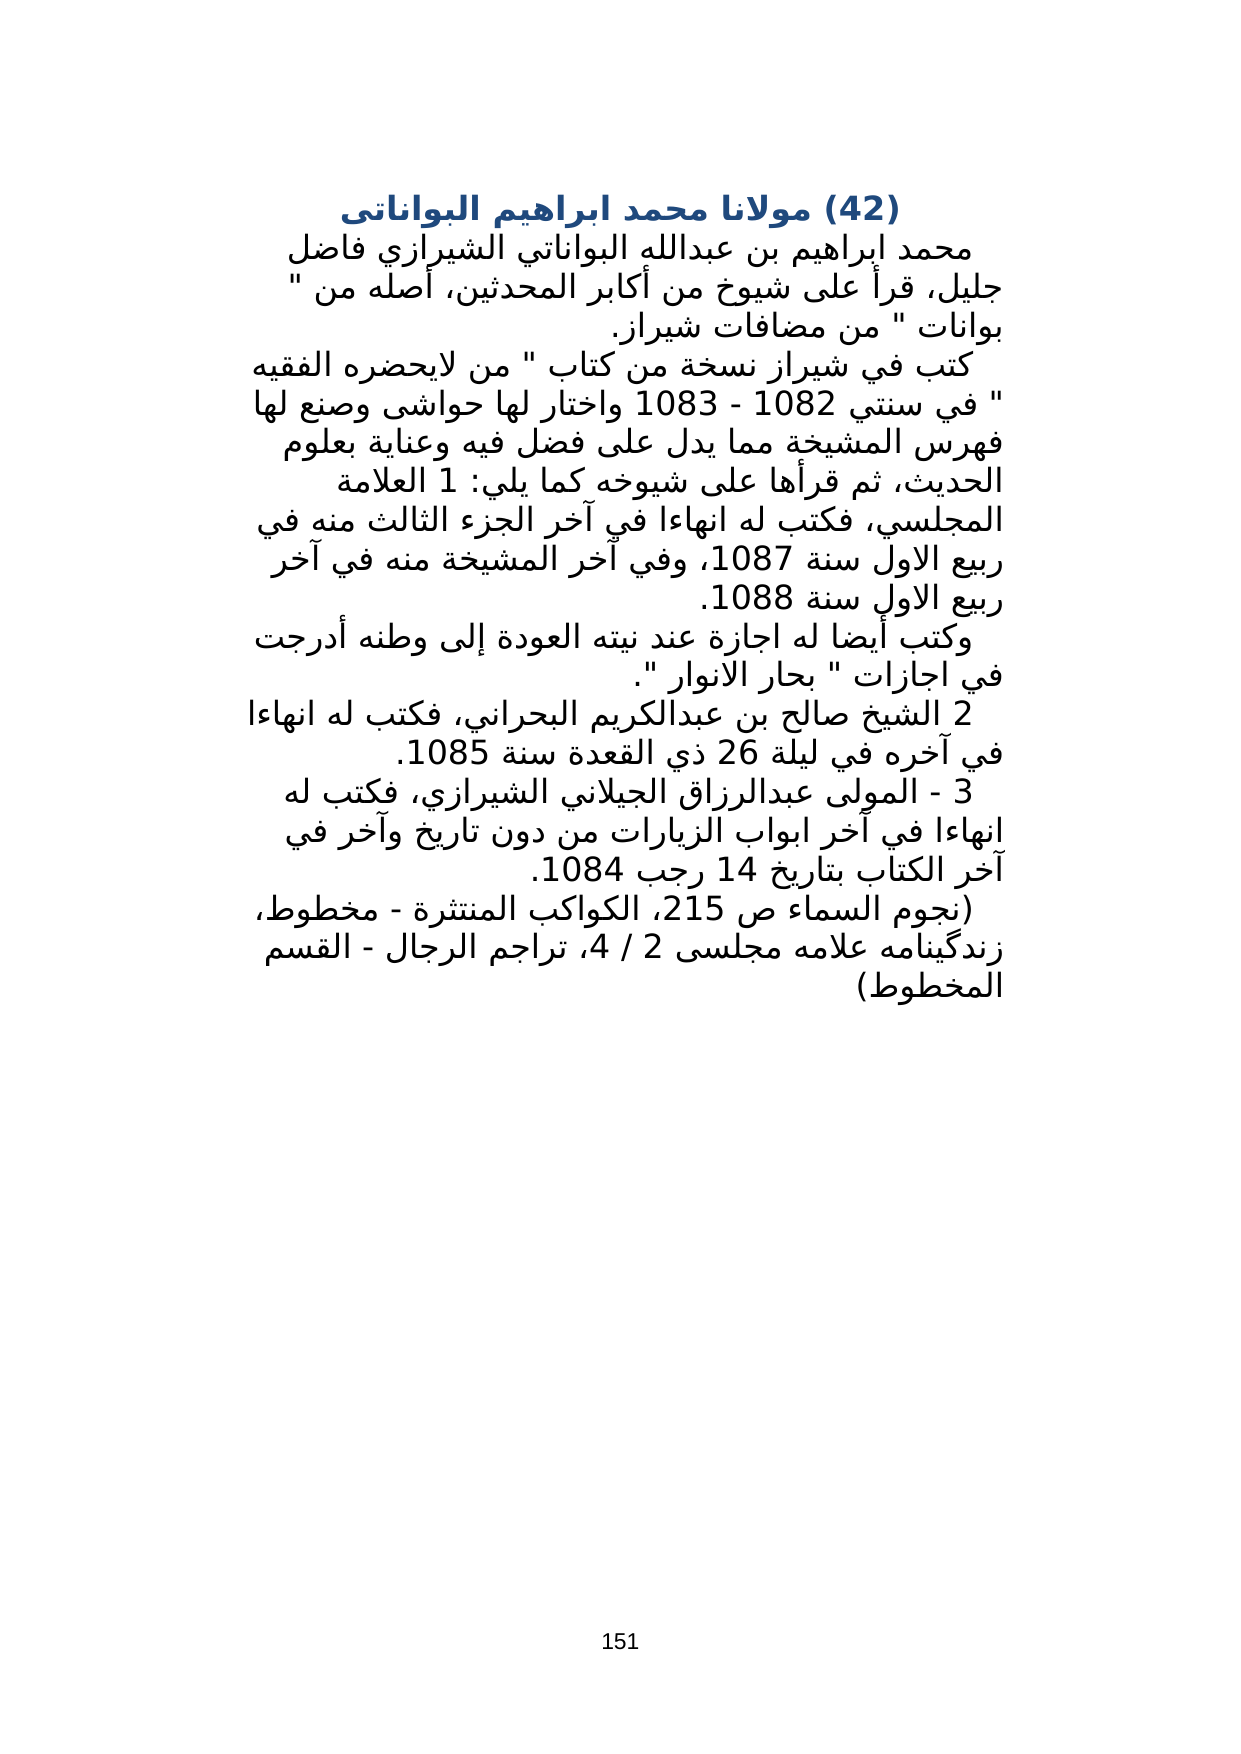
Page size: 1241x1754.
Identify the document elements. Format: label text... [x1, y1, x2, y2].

text محمد ابراهيم بن عبدالله البواناتي الشيرازي فاضل جليل، قرأ على شيوخ من أكابر المحدثين، أصله من " بوانات " من مضافات شيراز. [236, 228, 1004, 345]
text 3 - المولى عبدالرزاق الجيلاني الشيرازي، فكتب له انهاء‌ا في آخر ابواب الزيارات من دون تاريخ وآخر في آخر الكتاب بتاريخ 14 رجب 1084. [236, 772, 1004, 889]
text 2 الشيخ صالح بن عبدالكريم البحراني، فكتب له انهاء‌ا في آخره في ليلة 26 ذي القعدة سنة 1085. [236, 695, 1004, 772]
text وكتب أيضا له اجازة عند نيته العودة إلى وطنه أدرجت في اجازات " بحار الانوار ". [236, 617, 1004, 695]
text كتب في شيراز نسخة من كتاب " من لايحضره الفقيه " في سنتي 1082 - 1083 واختار لها حواشى وصنع لها فهرس المشيخة مما يدل على فضل فيه وعناية بعلوم الحديث، ثم قرأها على شيوخه كما يلي: 1 العلامة المجلسي، فكتب له انهاء‌ا في آخر الجزء الثالث منه في ربيع الاول سنة 1087، وفي آخر المشيخة منه في آخر ربيع الاول سنة 1088. [236, 345, 1004, 617]
text (نجوم السماء ص 215، الكواكب المنتثرة - مخطوط، زندگينامه علامه مجلسى 2 / 4، تراجم الرجال - القسم المخطوط) [236, 889, 1004, 1006]
subtitle (42) مولانا محمد ابراهيم البواناتى [236, 190, 1004, 228]
